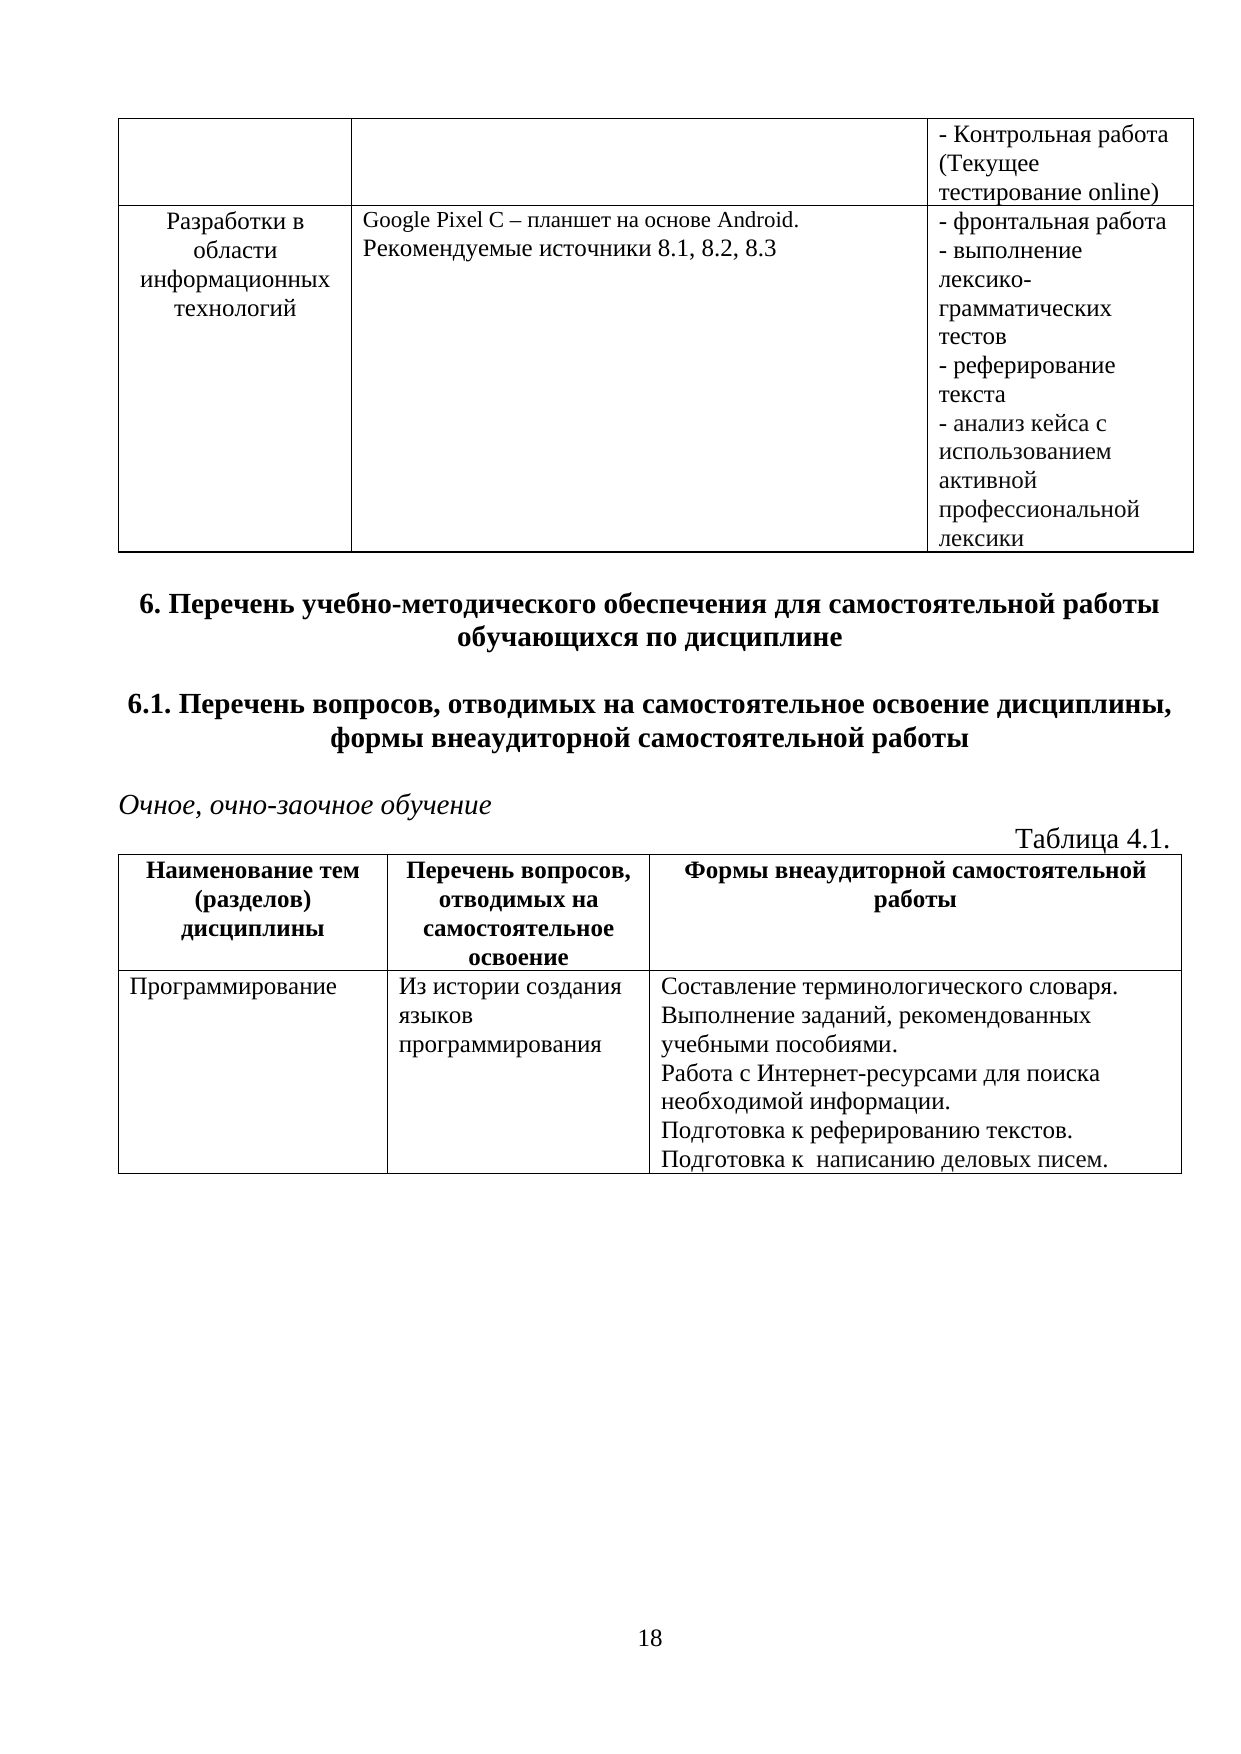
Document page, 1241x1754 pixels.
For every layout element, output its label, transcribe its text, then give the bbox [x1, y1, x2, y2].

table_cell Составление терминологического словаря. Выполнение заданий, рекомендованных учебными пособиями. Работа с Интернет-ресурсами для поиска необходимой информации. Подготовка к реферированию текстов. Подготовка к написанию деловых писем. [650, 971, 1181, 1173]
text 6.1. Перечень вопросов, отводимых на самостоятельное освоение дисциплины, формы внеаудиторной самостоятельной работы [118, 687, 1181, 754]
text Таблица 4.1. [118, 821, 1181, 854]
text Очное, очно-заочное обучение [118, 787, 1181, 821]
table_cell Программирование [119, 971, 387, 1173]
table_cell Из истории создания языков программирования [388, 971, 649, 1173]
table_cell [928, 119, 1193, 205]
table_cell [352, 119, 927, 205]
table_header Формы внеаудиторной самостоятельной работы [650, 855, 1181, 970]
table_header Перечень вопросов, отводимых на самостоятельное освоение [388, 855, 649, 970]
table_header Наименование тем (разделов) дисциплины [119, 855, 387, 970]
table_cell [119, 119, 351, 205]
table_cell Разработки в области информационных технологий [119, 206, 351, 551]
text 6. Перечень учебно-методического обеспечения для самостоятельной работы обучающихся по дисциплине [118, 586, 1181, 653]
table_cell Google Pixel C – планшет на основе Android. Рекомендуемые источники 8.1, 8.2, 8.3 [352, 206, 927, 551]
table_cell - фронтальная работа - выполнение лексико-грамматических тестов - реферирование текста - анализ кейса с использованием активной профессиональной лексики [928, 206, 1193, 551]
